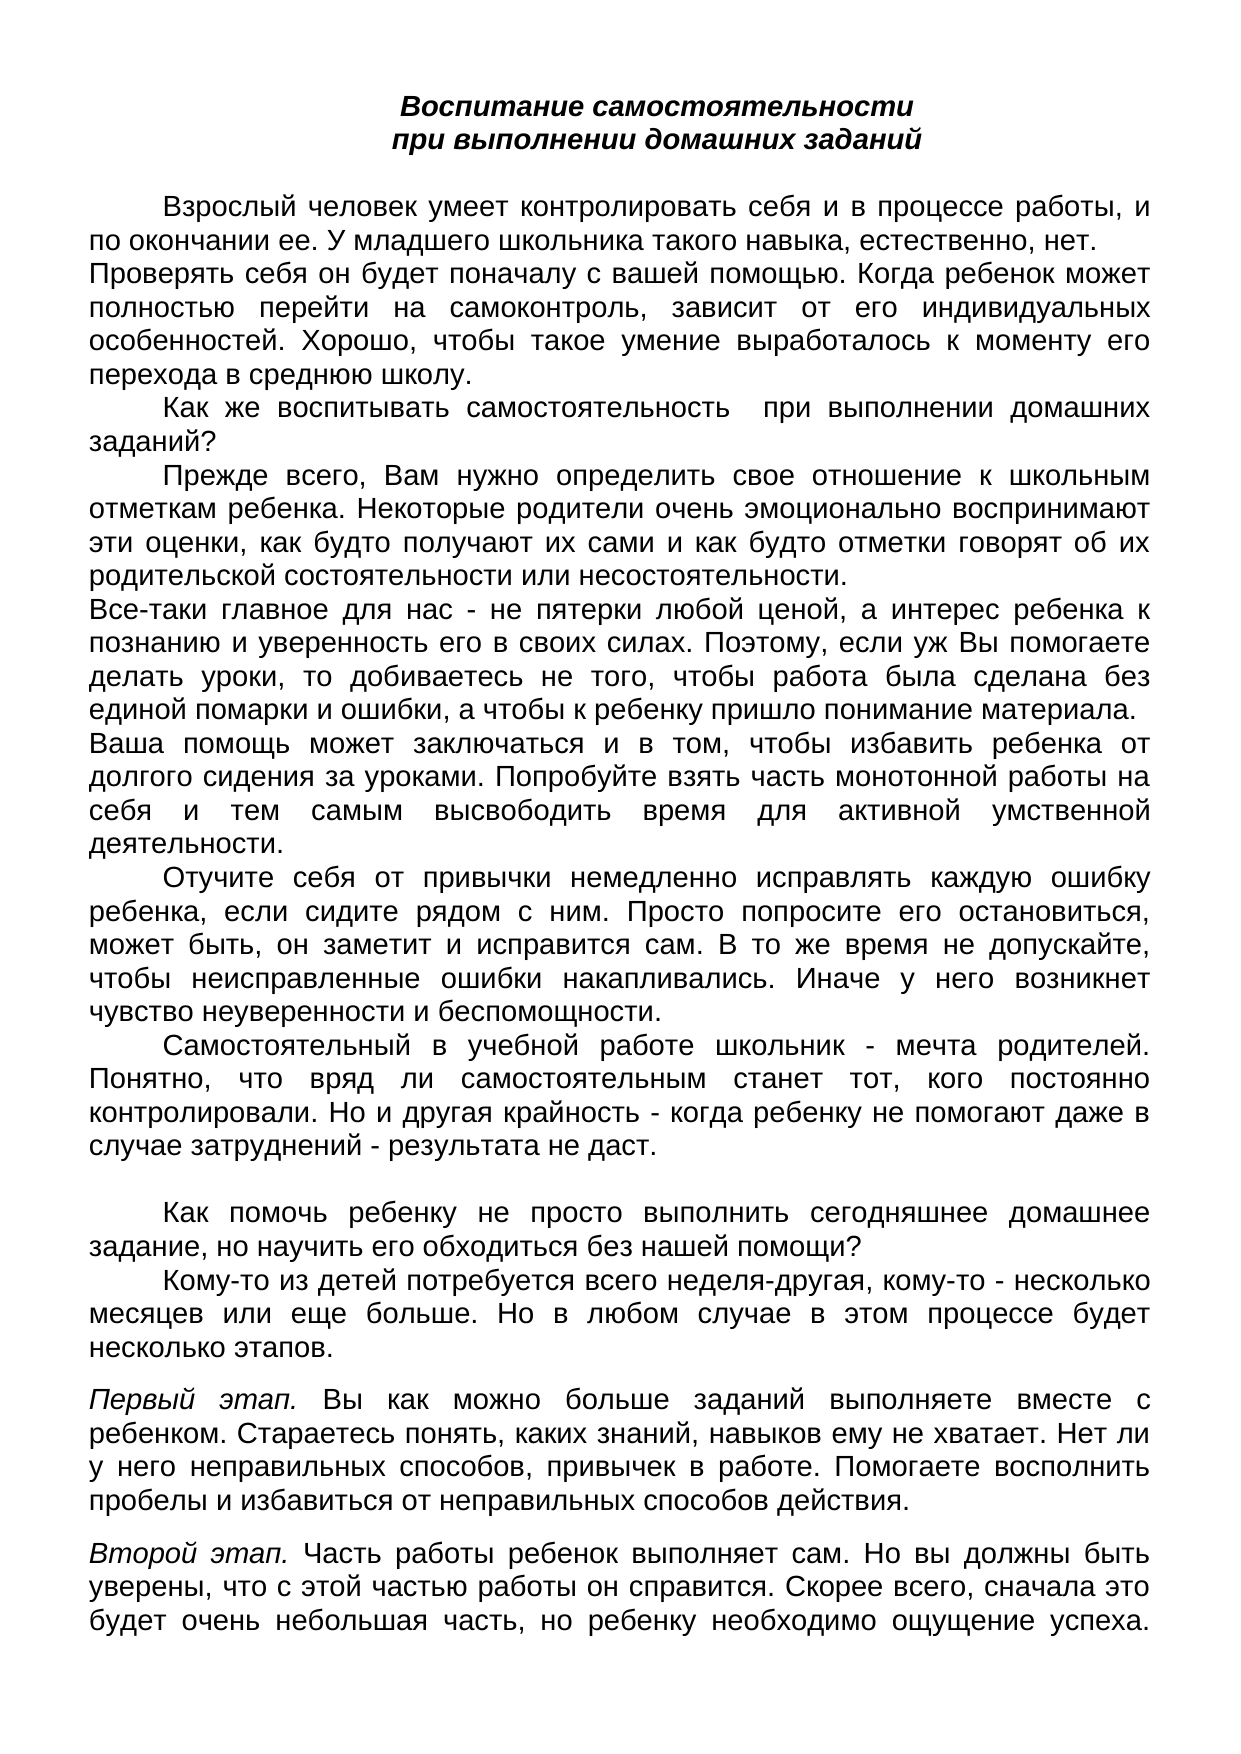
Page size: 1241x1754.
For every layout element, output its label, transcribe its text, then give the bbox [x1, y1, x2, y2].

text Воспитание самостоятельности [89, 89, 1152, 122]
text Все-таки главное для нас - не пятерки любой ценой, а интерес ребенка к познанию и уверенность его в своих силах. Поэтому, если уж Вы помогаете делать уроки, то добиваетесь не того, чтобы работа была сделана без единой помарки и ошибки, а чтобы к ребенку пришло понимание материала. [89, 592, 1152, 726]
text Проверять себя он будет поначалу с вашей помощью. Когда ребенок может полностью перейти на самоконтроль, зависит от его индивидуальных особенностей. Хорошо, чтобы такое умение выработалось к моменту его перехода в среднюю школу. [89, 256, 1152, 391]
text Как помочь ребенку не просто выполнить сегодняшнее домашнее задание, но научить его обходиться без нашей помощи? [89, 1196, 1152, 1263]
text Прежде всего, Вам нужно определить свое отношение к школьным отметкам ребенка. Некоторые родители очень эмоционально воспринимают эти оценки, как будто получают их сами и как будто отметки говорят об их родительской состоятельности или несостоятельности. [89, 458, 1152, 592]
text Первый этап. Вы как можно больше заданий выполняете вместе с ребенком. Стараетесь понять, каких знаний, навыков ему не хватает. Нет ли у него неправильных способов, привычек в работе. Помогаете восполнить пробелы и избавиться от неправильных способов действия. [89, 1382, 1152, 1517]
text Самостоятельный в учебной работе школьник - мечта родителей. Понятно, что вряд ли самостоятельным станет тот, кого постоянно контролировали. Но и другая крайность - когда ребенку не помогают даже в случае затруднений - результата не даст. [89, 1028, 1152, 1162]
text Кому-то из детей потребуется всего неделя-другая, кому-то - несколько месяцев или еще больше. Но в любом случае в этом процессе будет несколько этапов. [89, 1263, 1152, 1363]
text Ваша помощь может заключаться и в том, чтобы избавить ребенка от долгого сидения за уроками. Попробуйте взять часть монотонной работы на себя и тем самым высвободить время для активной умственной деятельности. [89, 726, 1152, 860]
text Как же воспитывать самостоятельность при выполнении домашних заданий? [89, 391, 1152, 458]
text Взрослый человек умеет контролировать себя и в процессе работы, и по окончании ее. У младшего школьника такого навыка, естественно, нет. [89, 189, 1152, 256]
text Отучите себя от привычки немедленно исправлять каждую ошибку ребенка, если сидите рядом с ним. Просто попросите его остановиться, может быть, он заметит и исправится сам. В то же время не допускайте, чтобы неисправленные ошибки накапливались. Иначе у него возникнет чувство неуверенности и беспомощности. [89, 860, 1152, 1028]
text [89, 1536, 1152, 1636]
text при выполнении домашних заданий [89, 122, 1152, 156]
